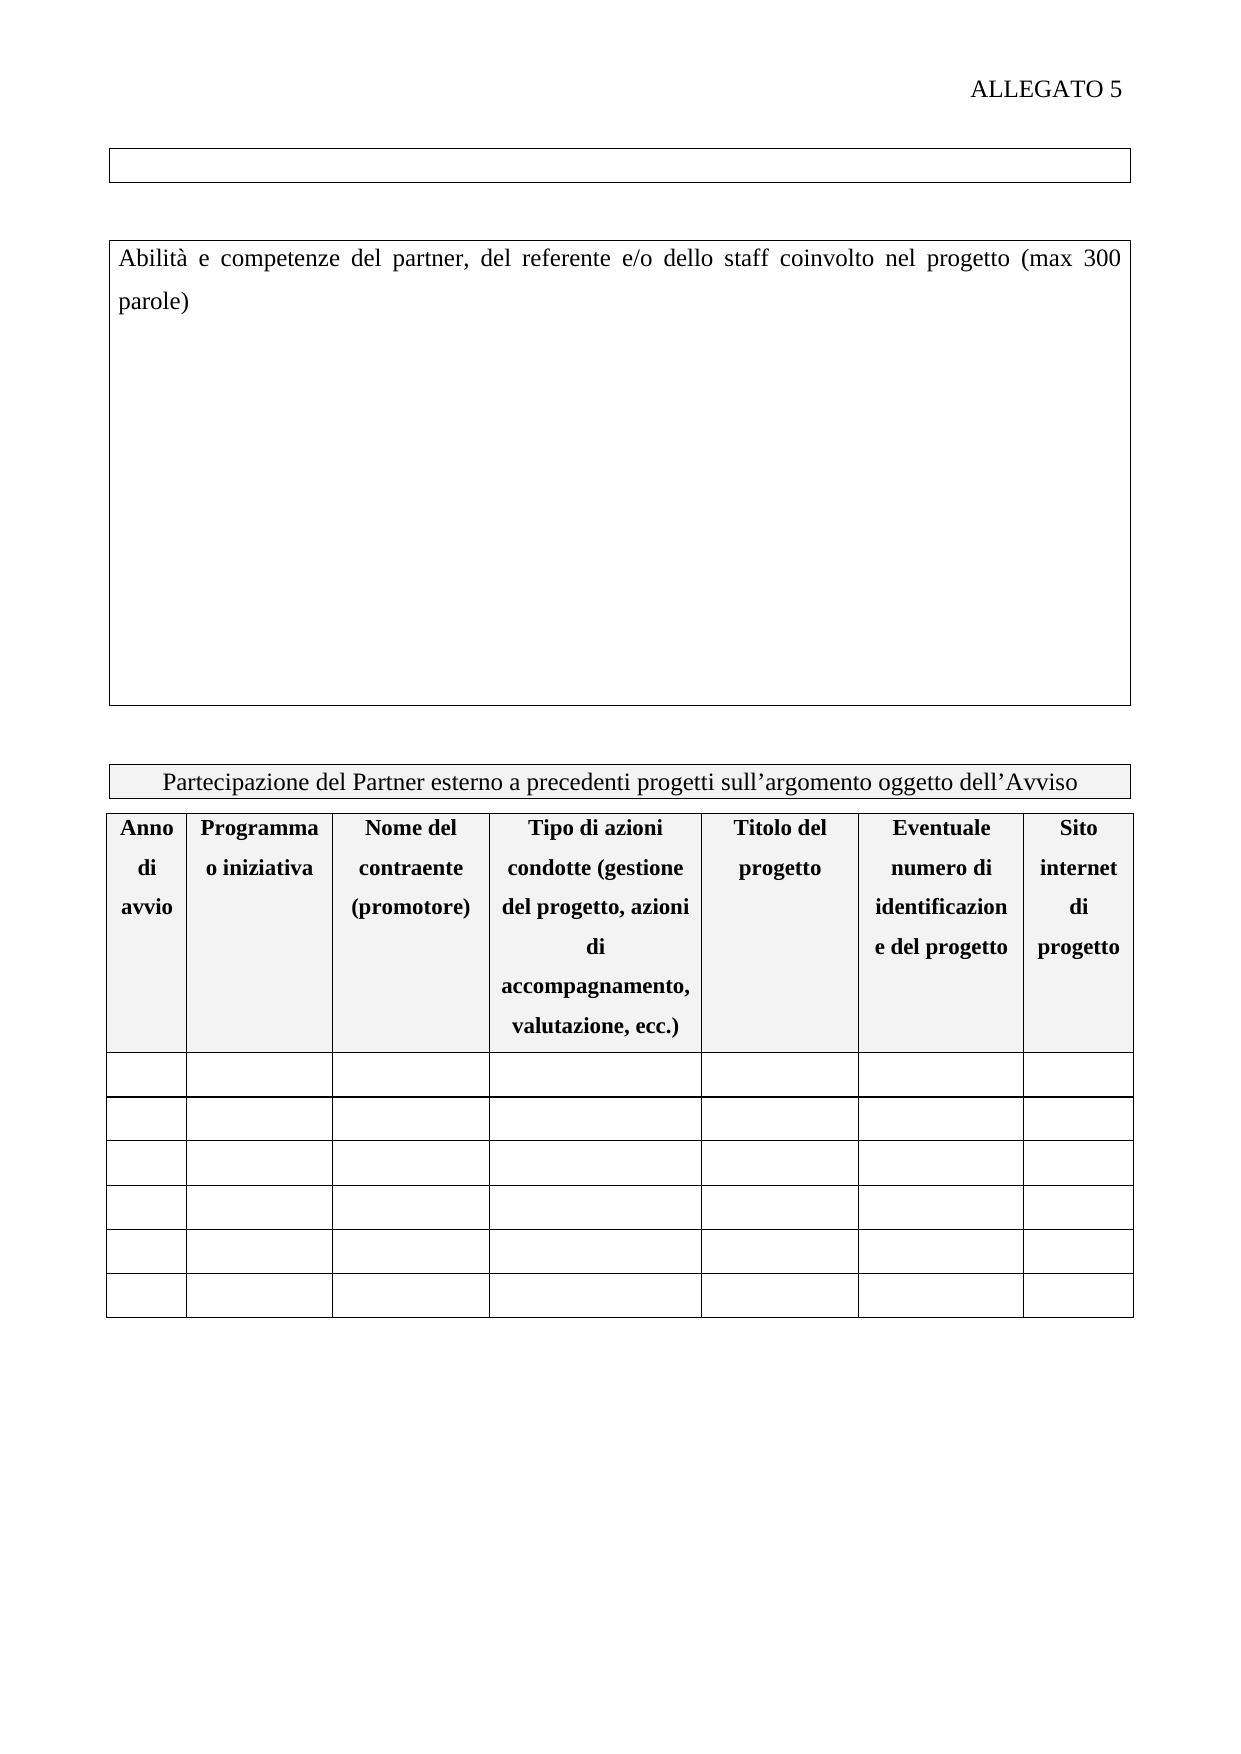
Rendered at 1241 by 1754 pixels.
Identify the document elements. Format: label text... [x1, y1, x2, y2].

table_cell [333, 1053, 489, 1096]
table_cell [107, 1230, 186, 1273]
table_cell [107, 1186, 186, 1228]
table_cell [490, 1230, 701, 1273]
table_cell [107, 1098, 186, 1140]
table_header Eventuale numero di identificazione del progetto [859, 814, 1023, 1052]
table_cell [702, 1141, 858, 1184]
table_header Anno di avvio [107, 814, 186, 1052]
table_header Sito internet di progetto [1024, 814, 1133, 1052]
table_cell [107, 1053, 186, 1096]
table_cell [187, 1274, 332, 1317]
table_cell [1024, 1098, 1133, 1140]
table_cell [490, 1274, 701, 1317]
text Abilità e competenze del partner, del referente e/o dello staff coinvolto nel progetto (max 300 parole) [110, 241, 1130, 315]
table_cell [1024, 1186, 1133, 1228]
table_cell [333, 1230, 489, 1273]
table_cell [187, 1186, 332, 1228]
table_cell [490, 1186, 701, 1228]
table_cell [702, 1186, 858, 1228]
table_cell [333, 1141, 489, 1184]
table_cell [107, 1274, 186, 1317]
table_cell [859, 1274, 1023, 1317]
table_header Nome del contraente (promotore) [333, 814, 489, 1052]
table_cell [1024, 1274, 1133, 1317]
table_cell [859, 1053, 1023, 1096]
text Partecipazione del Partner esterno a precedenti progetti sull’argomento oggetto dell’Avviso [110, 765, 1130, 798]
table_cell [702, 1098, 858, 1140]
table_cell [1024, 1053, 1133, 1096]
table_cell [1024, 1230, 1133, 1273]
table_cell [490, 1141, 701, 1184]
table_cell [859, 1230, 1023, 1273]
table_cell [187, 1053, 332, 1096]
table_cell [490, 1053, 701, 1096]
table_cell [187, 1098, 332, 1140]
table_header Programma o iniziativa [187, 814, 332, 1052]
table_cell [859, 1186, 1023, 1228]
table_cell [702, 1053, 858, 1096]
table_cell [702, 1230, 858, 1273]
table_cell [490, 1098, 701, 1140]
table_header Tipo di azioni condotte (gestione del progetto, azioni di accompagnamento, valutazione, ecc.) [490, 814, 701, 1052]
table_cell [702, 1274, 858, 1317]
table_cell [107, 1141, 186, 1184]
table_cell [1024, 1141, 1133, 1184]
table_cell [859, 1141, 1023, 1184]
table_cell [333, 1098, 489, 1140]
table_cell [187, 1141, 332, 1184]
table_cell [333, 1274, 489, 1317]
table_header Titolo del progetto [702, 814, 858, 1052]
table_cell [187, 1230, 332, 1273]
table_cell [859, 1098, 1023, 1140]
table_cell [333, 1186, 489, 1228]
